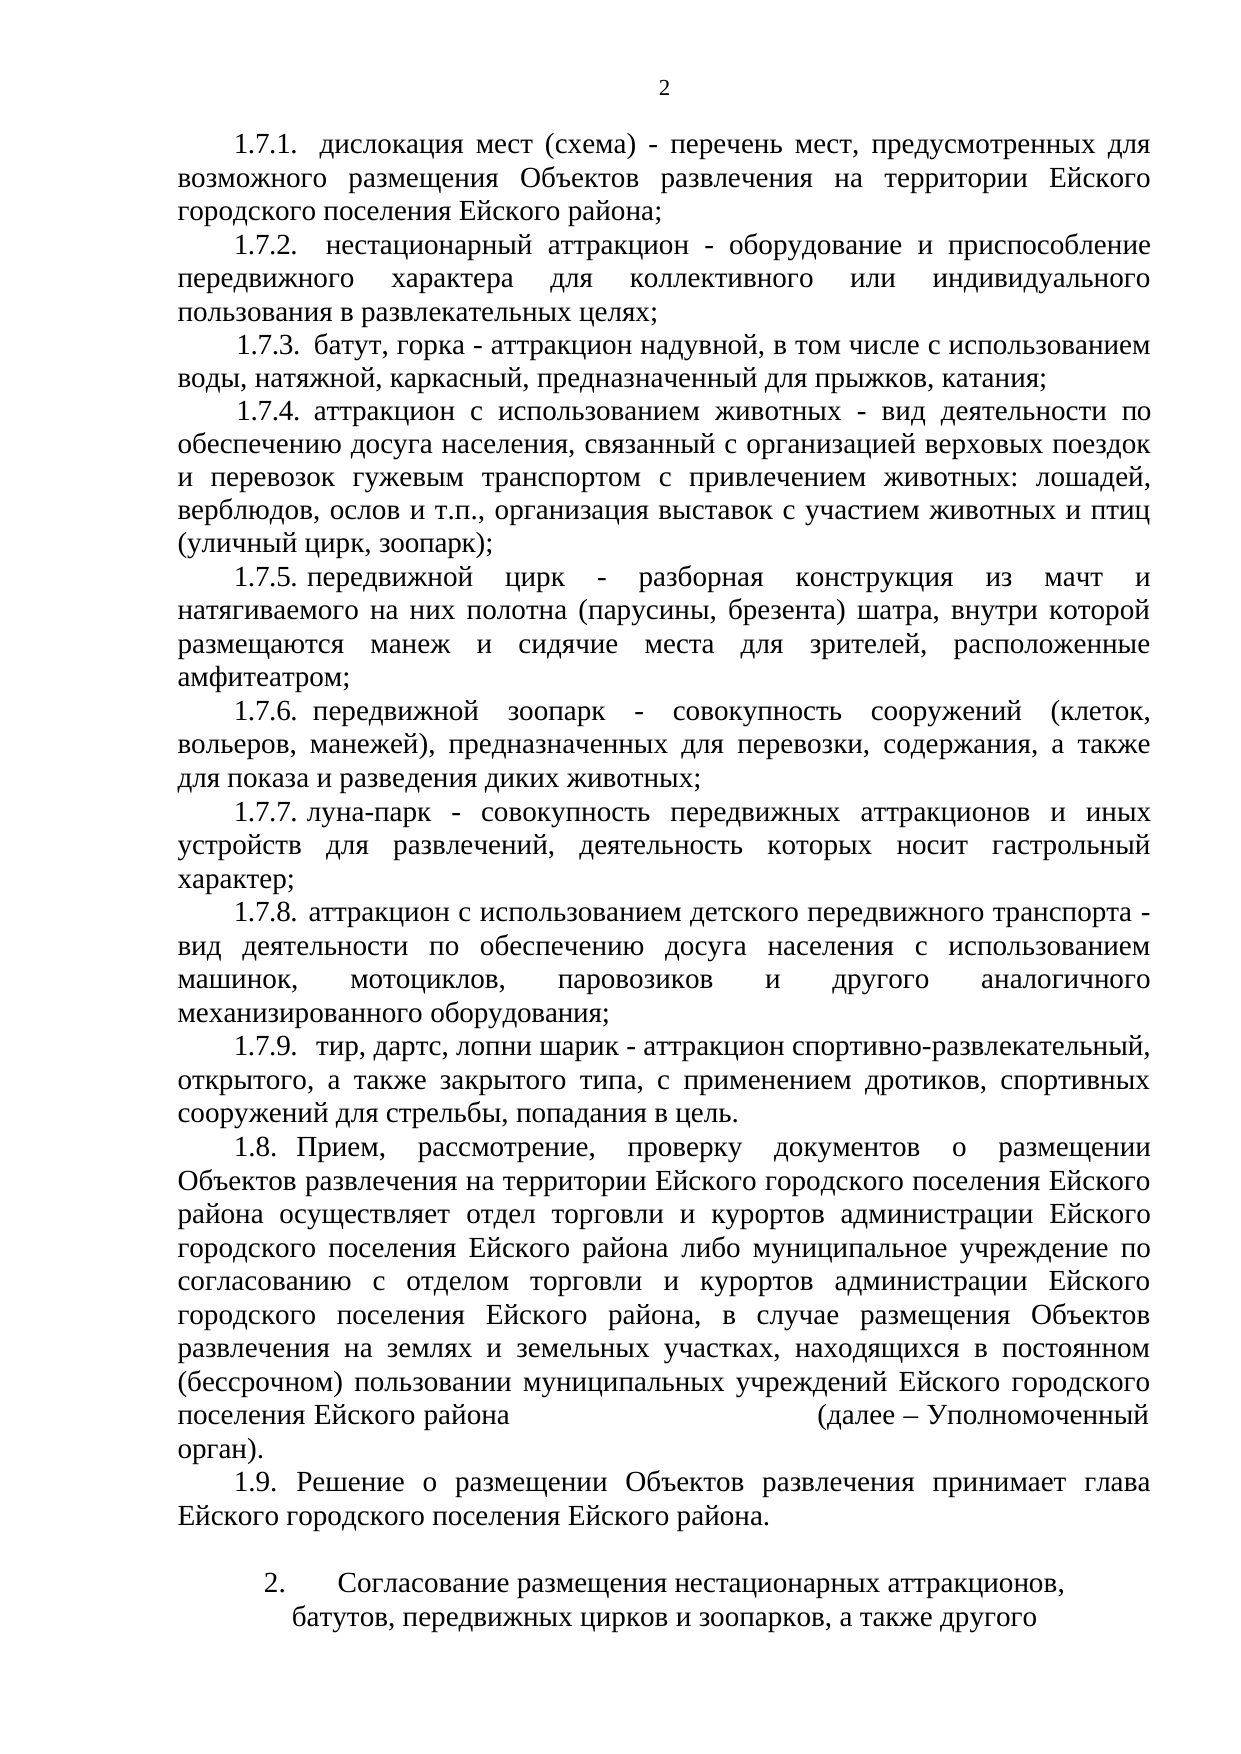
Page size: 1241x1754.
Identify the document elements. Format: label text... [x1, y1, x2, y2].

list дислокация мест (схема) - перечень мест, предусмотренных для возможного размещения Объектов развлечения на территории Ейского городского поселения Ейского района; [177, 126, 1151, 227]
list Согласование размещения нестационарных аттракционов, [177, 1565, 1151, 1599]
list передвижной зоопарк - совокупность сооружений (клеток, вольеров, манежей), предназначенных для перевозки, содержания, а также для показа и разведения диких животных; [177, 693, 1151, 794]
list передвижной цирк - разборная конструкция из мачт и натягиваемого на них полотна (парусины, брезента) шатра, внутри которой размещаются манеж и сидячие места для зрителей, расположенные амфитеатром; [177, 559, 1151, 693]
list аттракцион с использованием детского передвижного транспорта - вид деятельности по обеспечению досуга населения с использованием машинок, мотоциклов, паровозиков и другого аналогичного механизированного оборудования; [177, 894, 1151, 1028]
list Прием, рассмотрение, проверку документов о размещении Объектов развлечения на территории Ейского городского поселения Ейского района осуществляет отдел торговли и курортов администрации Ейского городского поселения Ейского района либо муниципальное учреждение по согласованию с отделом торговли и курортов администрации Ейского городского поселения Ейского района, в случае размещения Объектов развлечения на землях и земельных участках, находящихся в постоянном (бессрочном) пользовании муниципальных учреждений Ейского городского поселения Ейского района (далее – Уполномоченный орган). [177, 1129, 1151, 1464]
list аттракцион с использованием животных - вид деятельности по обеспечению досуга населения, связанный с организацией верховых поездок и перевозок гужевым транспортом с привлечением животных: лошадей, верблюдов, ослов и т.п., организация выставок с участием животных и птиц (уличный цирк, зоопарк); [177, 394, 1151, 559]
list луна-парк - совокупность передвижных аттракционов и иных устройств для развлечений, деятельность которых носит гастрольный характер; [177, 794, 1151, 894]
list тир, дартс, лопни шарик - аттракцион спортивно-развлекательный, открытого, а также закрытого типа, с применением дротиков, спортивных сооружений для стрельбы, попадания в цель. [177, 1028, 1151, 1129]
list нестационарный аттракцион - оборудование и приспособление передвижного характера для коллективного или индивидуального пользования в развлекательных целях; [177, 227, 1151, 328]
list батутов, передвижных цирков и зоопарков, а также другого [177, 1599, 1151, 1632]
list батут, горка - аттракцион надувной, в том числе с использованием воды, натяжной, каркасный, предназначенный для прыжков, катания; [177, 328, 1151, 394]
list Решение о размещении Объектов развлечения принимает глава Ейского городского поселения Ейского района. [177, 1464, 1151, 1532]
